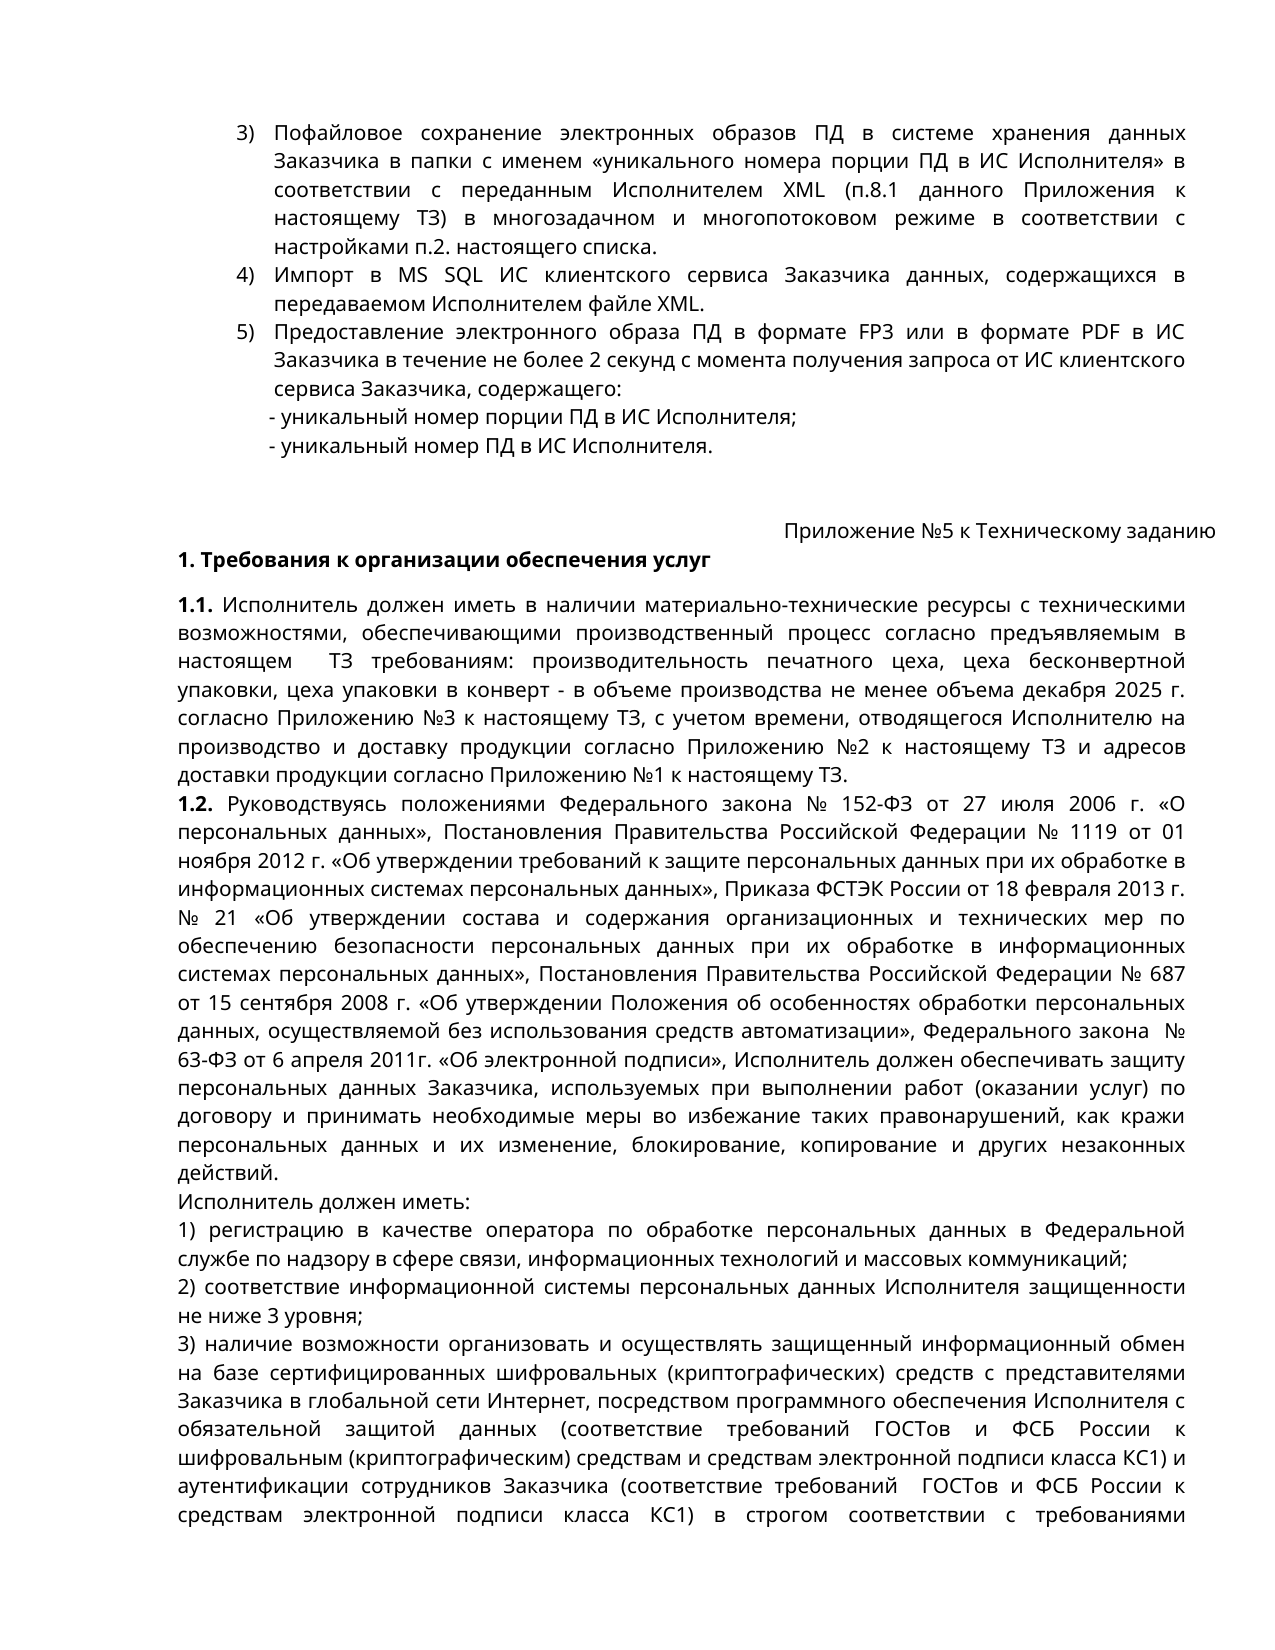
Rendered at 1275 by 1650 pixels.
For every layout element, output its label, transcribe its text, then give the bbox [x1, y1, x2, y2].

text Приложение №5 к Техническому заданию [222, 516, 1216, 545]
text 2) соответствие информационной системы персональных данных Исполнителя защищенности не ниже 3 уровня; [177, 1272, 1187, 1329]
list Пофайловое сохранение электронных образов ПД в системе хранения данных Заказчика в папки с именем «уникального номера порции ПД в ИС Исполнителя» в соответствии с переданным Исполнителем XML (п.8.1 данного Приложения к настоящему ТЗ) в многозадачном и многопотоковом режиме в соответствии с настройками п.2. настоящего списка. [236, 118, 1187, 260]
text 1) регистрацию в качестве оператора по обработке персональных данных в Федеральной службе по надзору в сфере связи, информационных технологий и массовых коммуникаций; [177, 1215, 1187, 1272]
text - уникальный номер ПД в ИС Исполнителя. [177, 431, 1187, 459]
text Исполнитель должен иметь: [177, 1187, 1187, 1215]
text 1.2. Руководствуясь положениями Федерального закона № 152-ФЗ от 27 июля 2006 г. «О персональных данных», Постановления Правительства Российской Федерации № 1119 от 01 ноября 2012 г. «Об утверждении требований к защите персональных данных при их обработке в информационных системах персональных данных», Приказа ФСТЭК России от 18 февраля 2013 г. № 21 «Об утверждении состава и содержания организационных и технических мер по обеспечению безопасности персональных данных при их обработке в информационных системах персональных данных», Постановления Правительства Российской Федерации № 687 от 15 сентября 2008 г. «Об утверждении Положения об особенностях обработки персональных данных, осуществляемой без использования средств автоматизации», Федерального закона № 63-ФЗ от 6 апреля 2011г. «Об электронной подписи», Исполнитель должен обеспечивать защиту персональных данных Заказчика, используемых при выполнении работ (оказании услуг) по договору и принимать необходимые меры во избежание таких правонарушений, как кражи персональных данных и их изменение, блокирование, копирование и других незаконных действий. [177, 789, 1187, 1187]
text 1. Требования к организации обеспечения услуг [177, 545, 1187, 573]
text - уникальный номер порции ПД в ИС Исполнителя; [177, 402, 1187, 431]
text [177, 1329, 1187, 1528]
list Импорт в MS SQL ИС клиентского сервиса Заказчика данных, содержащихся в передаваемом Исполнителем файле XML. [236, 260, 1187, 317]
list Предоставление электронного образа ПД в формате FP3 или в формате PDF в ИС Заказчика в течение не более 2 секунд с момента получения запроса от ИС клиентского сервиса Заказчика, содержащего: [236, 317, 1187, 402]
text 1.1. Исполнитель должен иметь в наличии материально-технические ресурсы с техническими возможностями, обеспечивающими производственный процесс согласно предъявляемым в настоящем ТЗ требованиям: производительность печатного цеха, цеха бесконвертной упаковки, цеха упаковки в конверт - в объеме производства не менее объема декабря 2025 г. согласно Приложению №3 к настоящему ТЗ, с учетом времени, отводящегося Исполнителю на производство и доставку продукции согласно Приложению №2 к настоящему ТЗ и адресов доставки продукции согласно Приложению №1 к настоящему ТЗ. [177, 590, 1187, 789]
